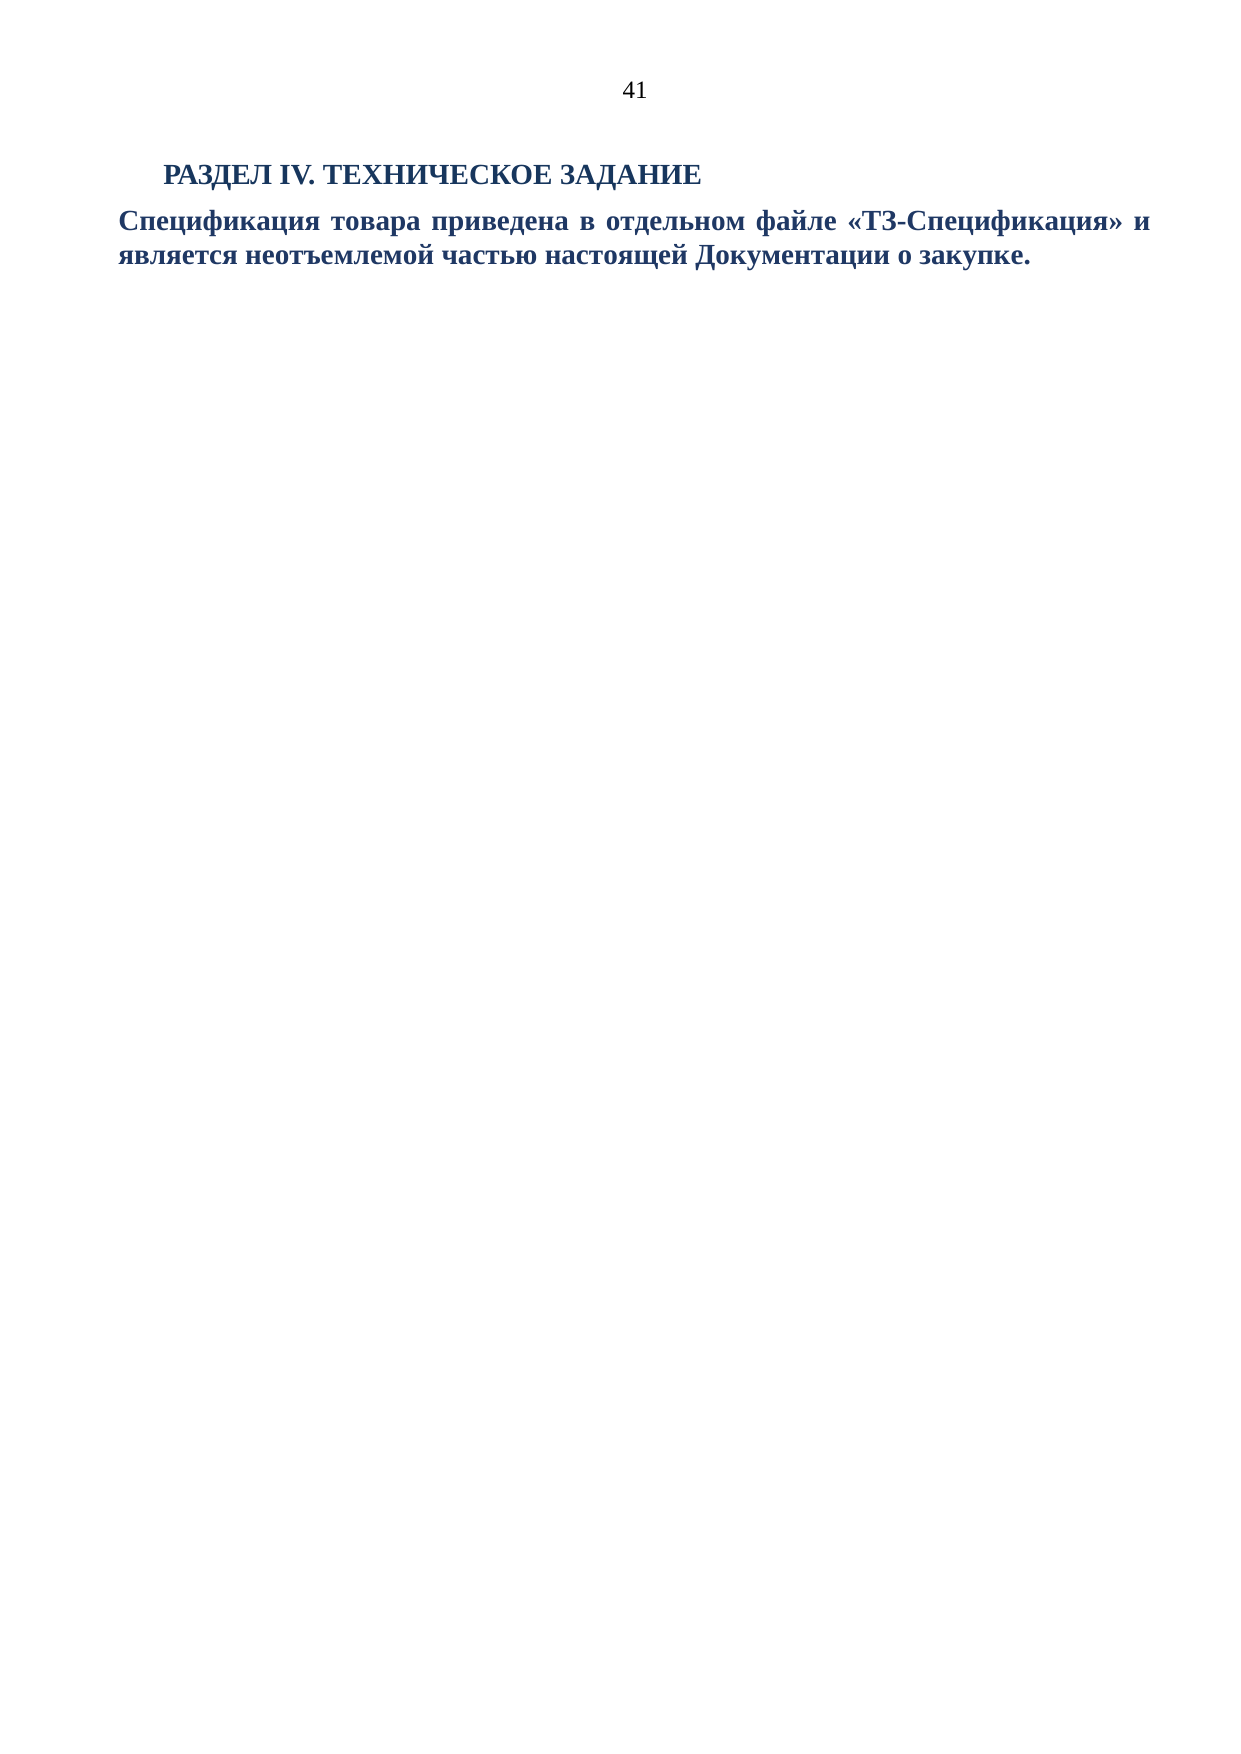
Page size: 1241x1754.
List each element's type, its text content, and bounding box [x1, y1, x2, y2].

subtitle РАЗДЕЛ IV. ТЕХНИЧЕСКОЕ ЗАДАНИЕ [163, 157, 1152, 191]
text Спецификация товара приведена в отдельном файле «ТЗ-Спецификация» и является неотъемлемой частью настоящей Документации о закупке. [118, 203, 1152, 271]
